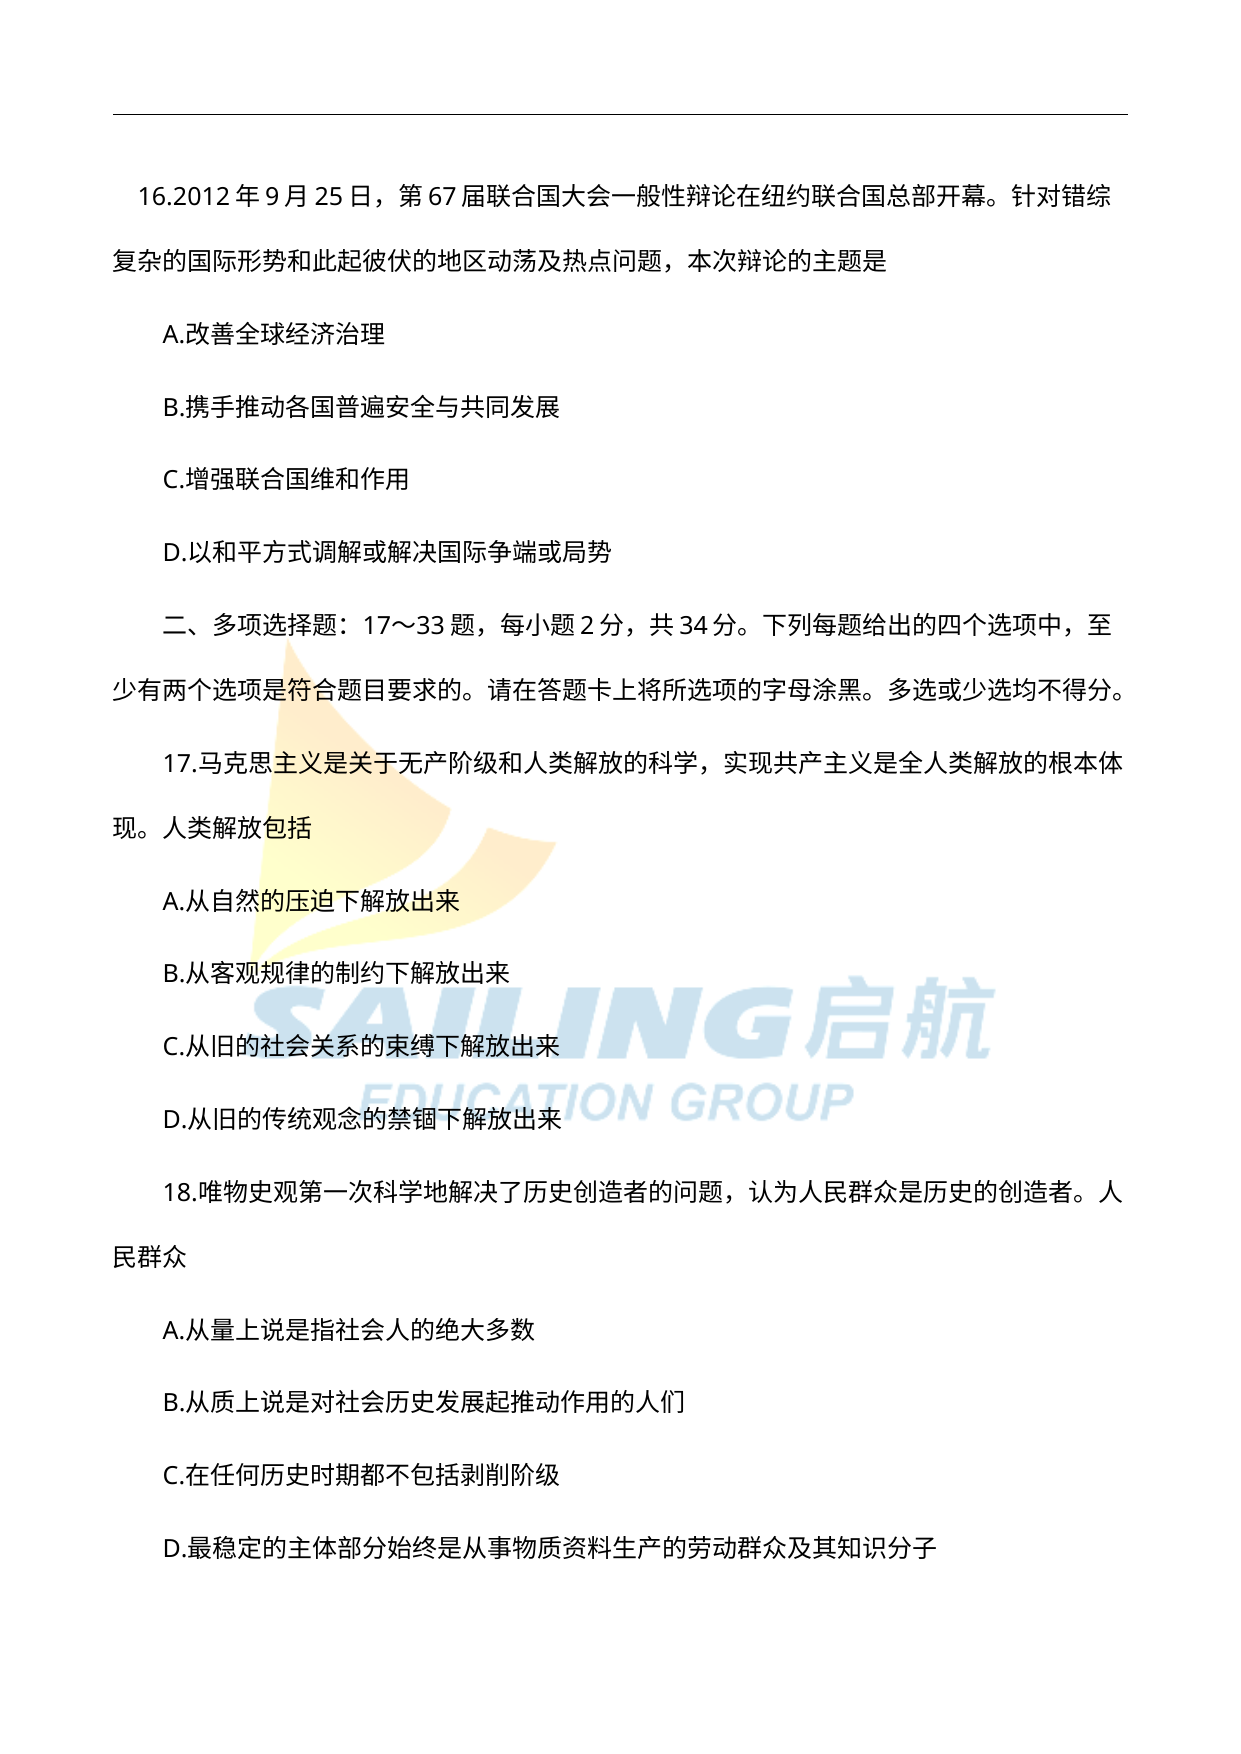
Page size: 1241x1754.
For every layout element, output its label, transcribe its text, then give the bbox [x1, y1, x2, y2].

text 18.唯物史观第一次科学地解决了历史创造者的问题，认为人民群众是历史的创造者。人民群众 [112, 1158, 1128, 1288]
text A.从自然的压迫下解放出来 [112, 867, 1128, 932]
text A.从量上说是指社会人的绝大多数 [112, 1296, 1128, 1361]
text C.从旧的社会关系的束缚下解放出来 [112, 1012, 1128, 1077]
text A.改善全球经济治理 [112, 300, 1128, 365]
text D.从旧的传统观念的禁锢下解放出来 [112, 1085, 1128, 1150]
text B.携手推动各国普遍安全与共同发展 [112, 373, 1128, 438]
text 16.2012年9月25日，第67届联合国大会一般性辩论在纽约联合国总部开幕。针对错综复杂的国际形势和此起彼伏的地区动荡及热点问题，本次辩论的主题是 [112, 162, 1128, 292]
text B.从质上说是对社会历史发展起推动作用的人们 [112, 1368, 1128, 1433]
text B.从客观规律的制约下解放出来 [112, 939, 1128, 1004]
text C.增强联合国维和作用 [112, 445, 1128, 510]
text C.在任何历史时期都不包括剥削阶级 [112, 1441, 1128, 1506]
text D.以和平方式调解或解决国际争端或局势 [112, 518, 1128, 583]
text 二、多项选择题：17～33题，每小题2分，共34分。下列每题给出的四个选项中，至少有两个选项是符合题目要求的。请在答题卡上将所选项的字母涂黑。多选或少选均不得分。 [112, 591, 1128, 721]
text D.最稳定的主体部分始终是从事物质资料生产的劳动群众及其知识分子 [112, 1514, 1128, 1579]
text 17.马克思主义是关于无产阶级和人类解放的科学，实现共产主义是全人类解放的根本体现。人类解放包括 [112, 729, 1128, 859]
